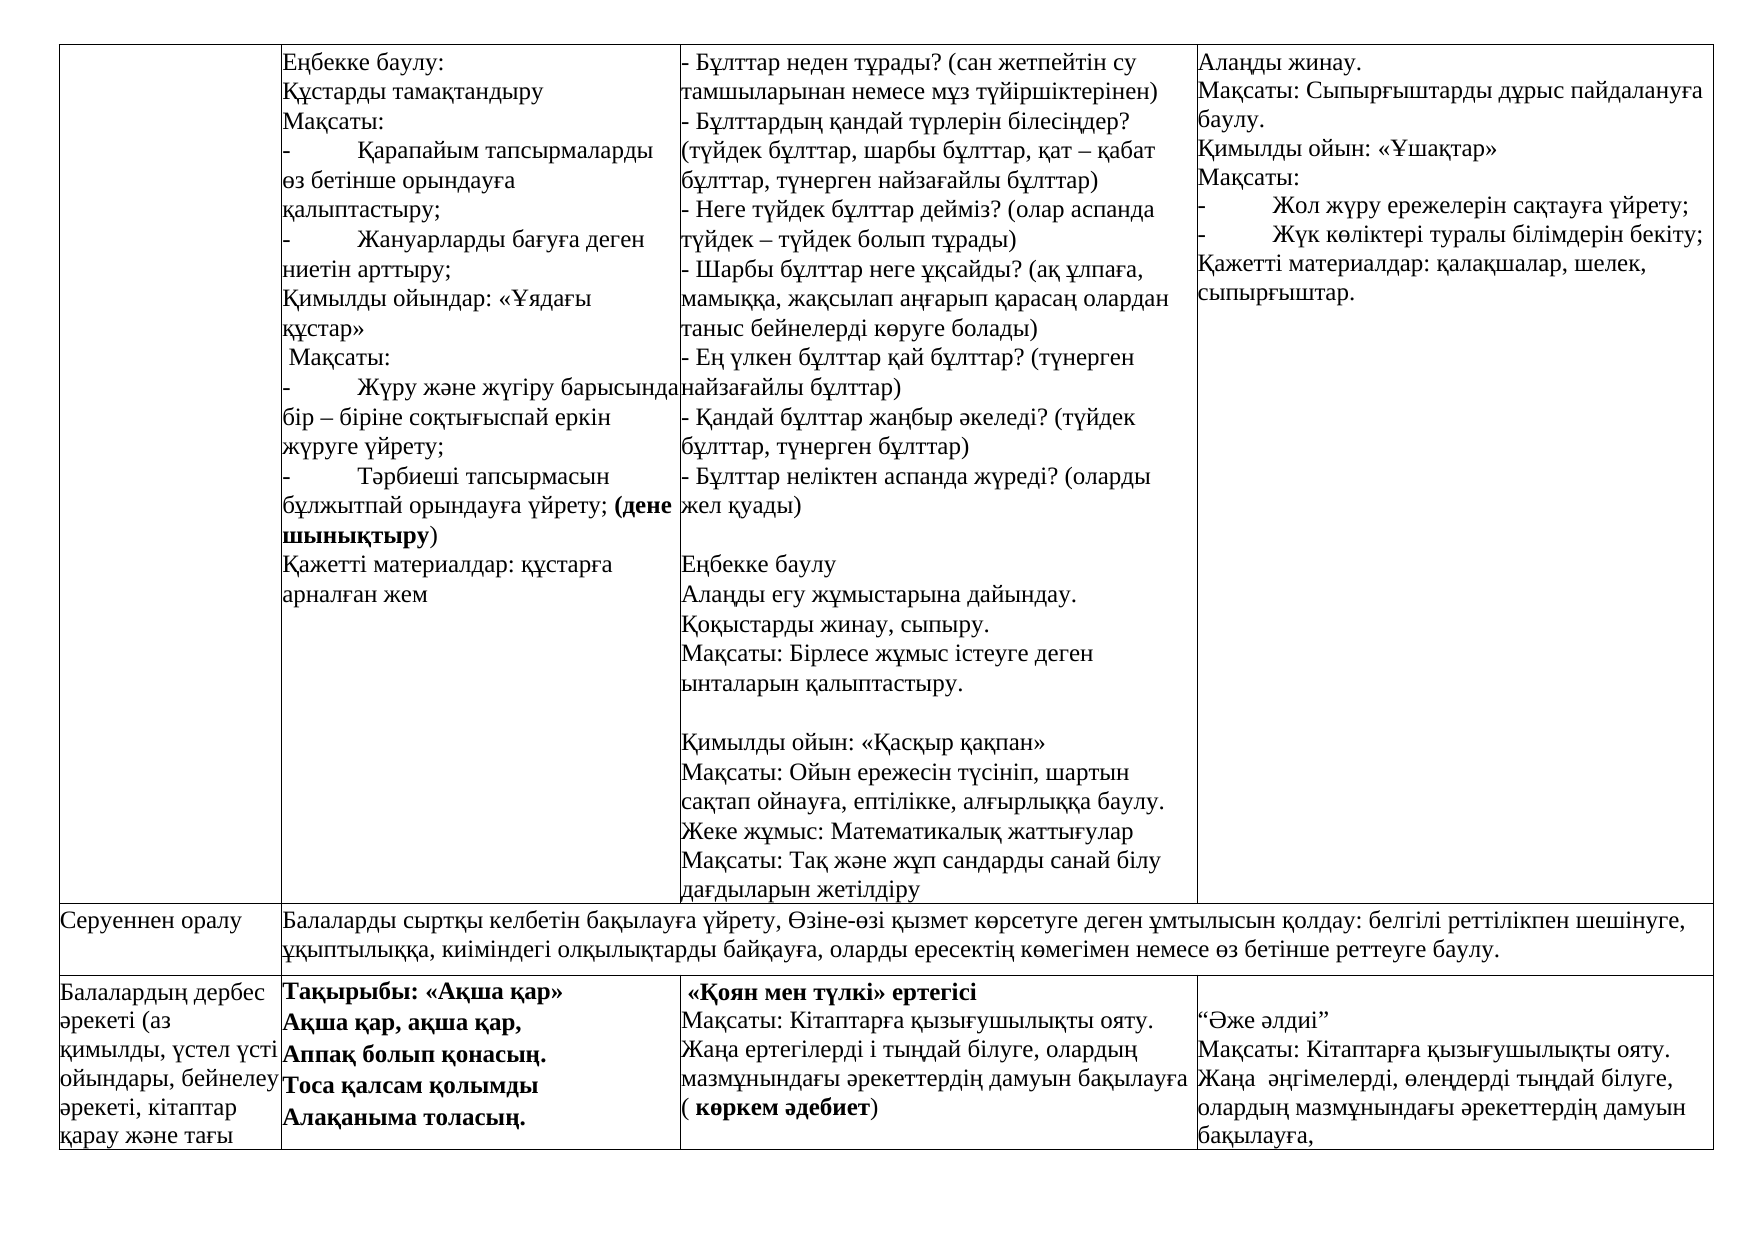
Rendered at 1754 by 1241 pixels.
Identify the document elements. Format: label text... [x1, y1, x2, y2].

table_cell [1198, 976, 1713, 1149]
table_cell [1198, 45, 1713, 903]
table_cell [282, 45, 680, 903]
table_cell Балаларды сыртқы келбетін бақылауға үйрету, Өзіне-өзі қызмет көрсетуге деген ұмтылысын қолдау: белгілі реттілікпен шешінуге, ұқыптылыққа, киіміндегі олқылықтарды байқауға, оларды ересектің көмегімен немесе өз бетінше реттеуге баулу. [282, 904, 1713, 974]
table_cell Серуеннен оралу [60, 904, 281, 974]
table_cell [282, 976, 680, 1149]
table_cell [681, 45, 1197, 903]
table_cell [60, 976, 281, 1149]
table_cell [681, 976, 1197, 1149]
